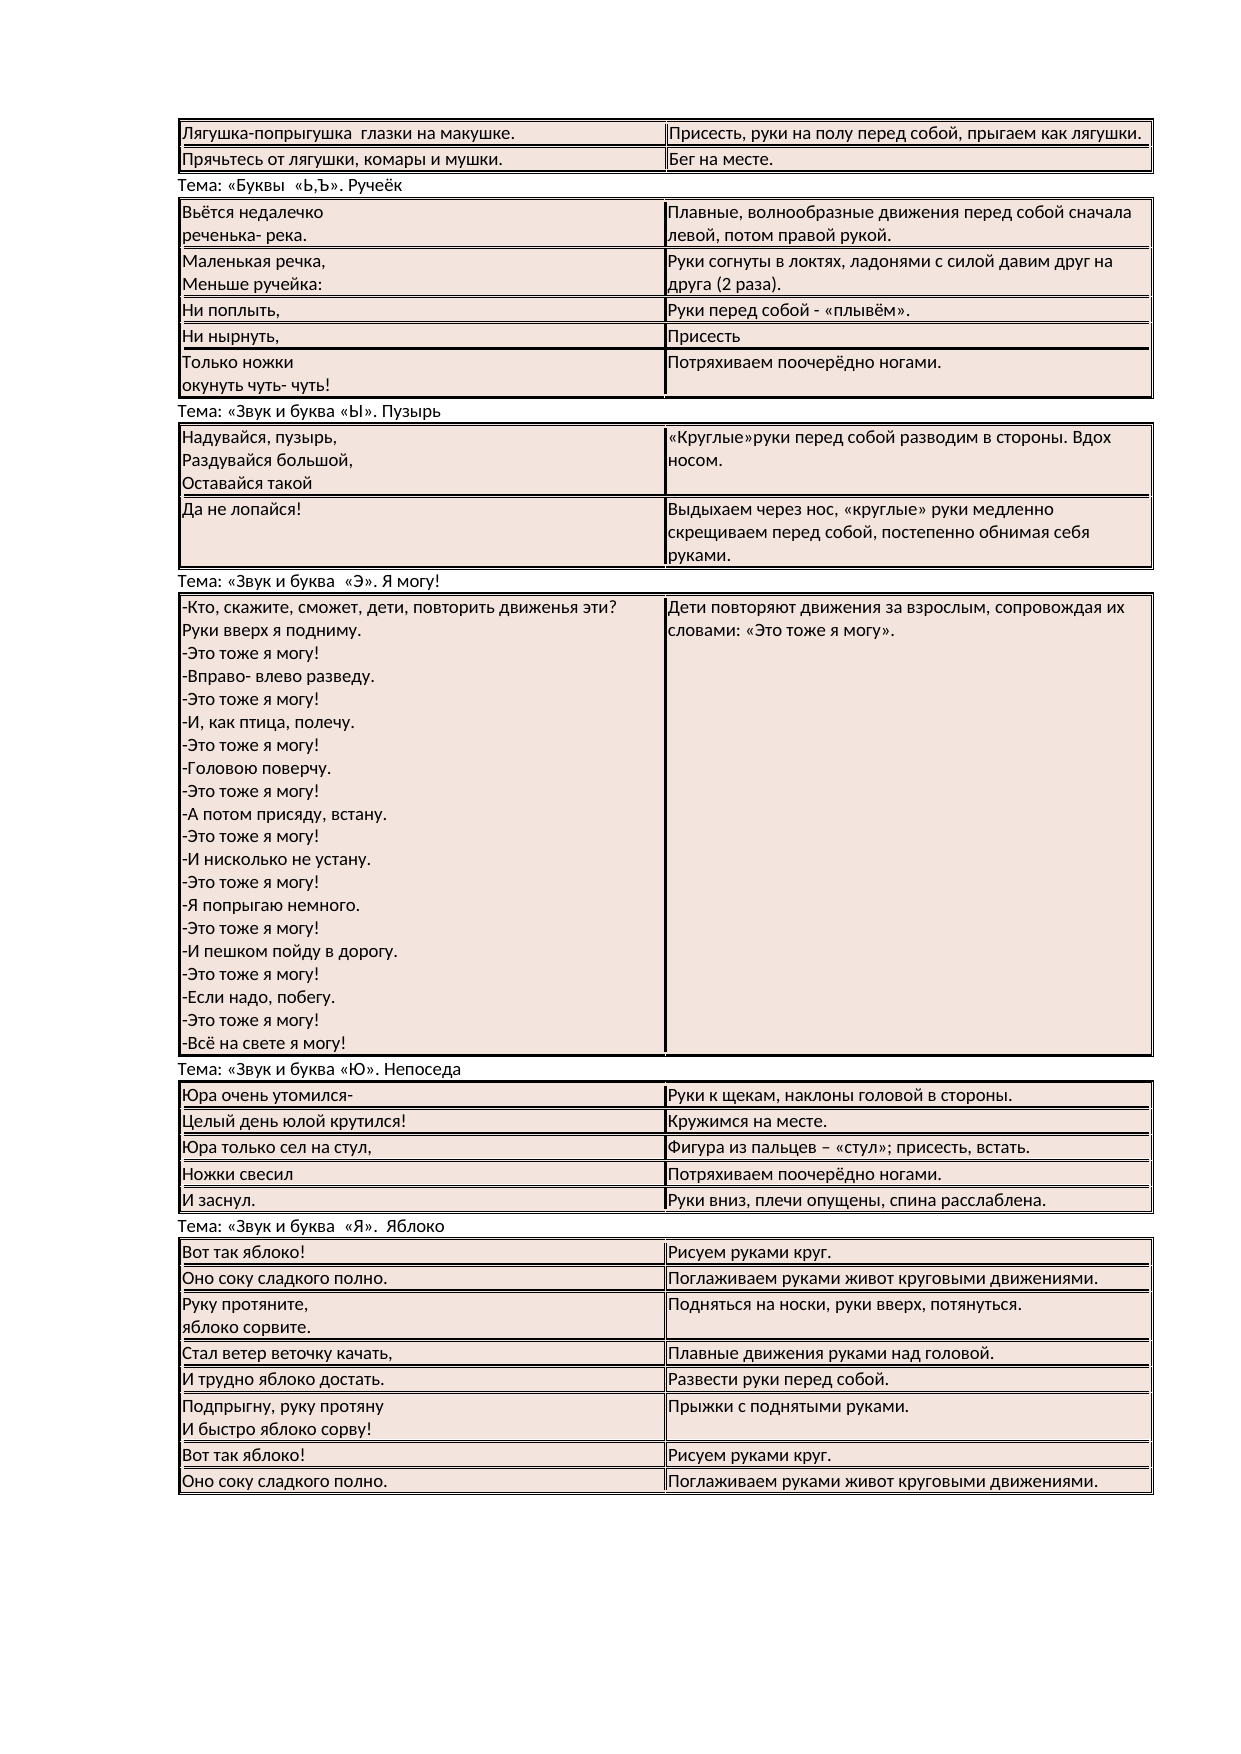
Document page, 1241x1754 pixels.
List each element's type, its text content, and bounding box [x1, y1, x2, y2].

table_cell Прыжки с поднятыми руками. [666, 1391, 1152, 1439]
table_cell И заснул. [181, 1185, 665, 1211]
text Тема: «Звук и буква «Ю». Непоседа [177, 1057, 1152, 1080]
table_cell Руки согнуты в локтях, ладонями с силой давим друг на друга (2 раза). [665, 246, 1152, 295]
table_cell Оно соку сладкого полно. [180, 1466, 666, 1492]
table_header Руки к щекам, наклоны головой в стороны. [665, 1083, 1151, 1106]
table_header «Круглые»руки перед собой разводим в стороны. Вдох носом. [665, 426, 1151, 494]
table_cell Прячьтесь от лягушки, комары и мушки. [181, 144, 667, 170]
table_header Рисуем руками круг. [666, 1240, 1151, 1263]
table_cell Вот так яблоко! [181, 1440, 664, 1466]
text Тема: «Звук и буква «Э». Я могу! [177, 569, 1152, 592]
table_cell Юра только сел на стул, [181, 1132, 664, 1158]
table_cell Потряхиваем поочерёдно ногами. [667, 1159, 1151, 1184]
table_cell Фигура из пальцев – «стул»; присесть, встать. [667, 1132, 1151, 1158]
text Тема: «Буквы «Ь,Ъ». Ручеёк [177, 174, 1152, 197]
table_cell Стал ветер веточку качать, [181, 1338, 664, 1364]
table_header Плавные, волнообразные движения перед собой сначала левой, потом правой рукой. [665, 200, 1151, 246]
table_cell Подпрыгну, руку протяну И быстро яблоко сорву! [180, 1391, 666, 1439]
table_header Надувайся, пузырь, Раздувайся большой, Оставайся такой [181, 426, 665, 494]
text Тема: «Звук и буква «Я». Яблоко [177, 1214, 1152, 1237]
table_cell Поглаживаем руками живот круговыми движениями. [666, 1466, 1152, 1492]
table_cell Подняться на носки, руки вверх, потянуться. [667, 1289, 1151, 1338]
table_header Вот так яблоко! [181, 1240, 666, 1263]
table_cell Присесть, руки на полу перед собой, прыгаем как лягушки. [667, 122, 1151, 144]
table_cell Ножки свесил [181, 1159, 664, 1184]
table_cell Лягушка-попрыгушка глазки на макушке. [181, 122, 667, 144]
table_cell Оно соку сладкого полно. [181, 1263, 664, 1289]
table_cell Ни поплыть, [180, 295, 665, 321]
table_cell И трудно яблоко достать. [181, 1364, 664, 1391]
table_header -Кто, скажите, сможет, дети, повторить движенья эти? Руки вверх я подниму. -Это тоже я могу! -Вправо- влево разведу. -Это тоже я могу! -И, как птица, полечу. -Это тоже я могу! -Головою поверчу. -Это тоже я могу! -А потом присяду, встану. -Это тоже я могу! -И нисколько не устану. -Это тоже я могу! -Я попрыгаю немного. -Это тоже я могу! -И пешком пойду в дорогу. -Это тоже я могу! -Если надо, побегу. -Это тоже я могу! -Всё на свете я могу! [181, 596, 665, 1054]
table_cell Потряхиваем поочерёдно ногами. [665, 347, 1151, 396]
table_cell Развести руки перед собой. [667, 1364, 1151, 1391]
table_cell Ни нырнуть, [180, 321, 665, 347]
table_cell Только ножки окунуть чуть- чуть! [181, 347, 665, 396]
table_cell Руки вниз, плечи опущены, спина расслаблена. [665, 1185, 1151, 1211]
table_cell Поглаживаем руками живот круговыми движениями. [667, 1263, 1151, 1289]
table_cell Плавные движения руками над головой. [667, 1338, 1151, 1364]
table_header Дети повторяют движения за взрослым, сопровождая их словами: «Это тоже я могу». [665, 596, 1151, 1054]
table_cell Да не лопайся! [181, 494, 665, 566]
text Тема: «Звук и буква «Ы». Пузырь [177, 399, 1152, 422]
table_cell Руку протяните, яблоко сорвите. [181, 1289, 664, 1338]
table_cell Рисуем руками круг. [667, 1440, 1151, 1466]
table_header Вьётся недалечко реченька- река. [180, 198, 665, 246]
table_cell Кружимся на месте. [667, 1106, 1151, 1132]
table_cell Присесть [665, 321, 1152, 347]
table_cell Целый день юлой крутился! [181, 1106, 664, 1132]
table_cell Руки перед собой - «плывём». [665, 295, 1152, 321]
table_cell Маленькая речка, Меньше ручейка: [180, 246, 665, 295]
table_header Юра очень утомился- [181, 1083, 665, 1106]
table_cell Бег на месте. [667, 144, 1151, 170]
table_cell Выдыхаем через нос, «круглые» руки медленно скрещиваем перед собой, постепенно обнимая себя руками. [665, 494, 1151, 566]
